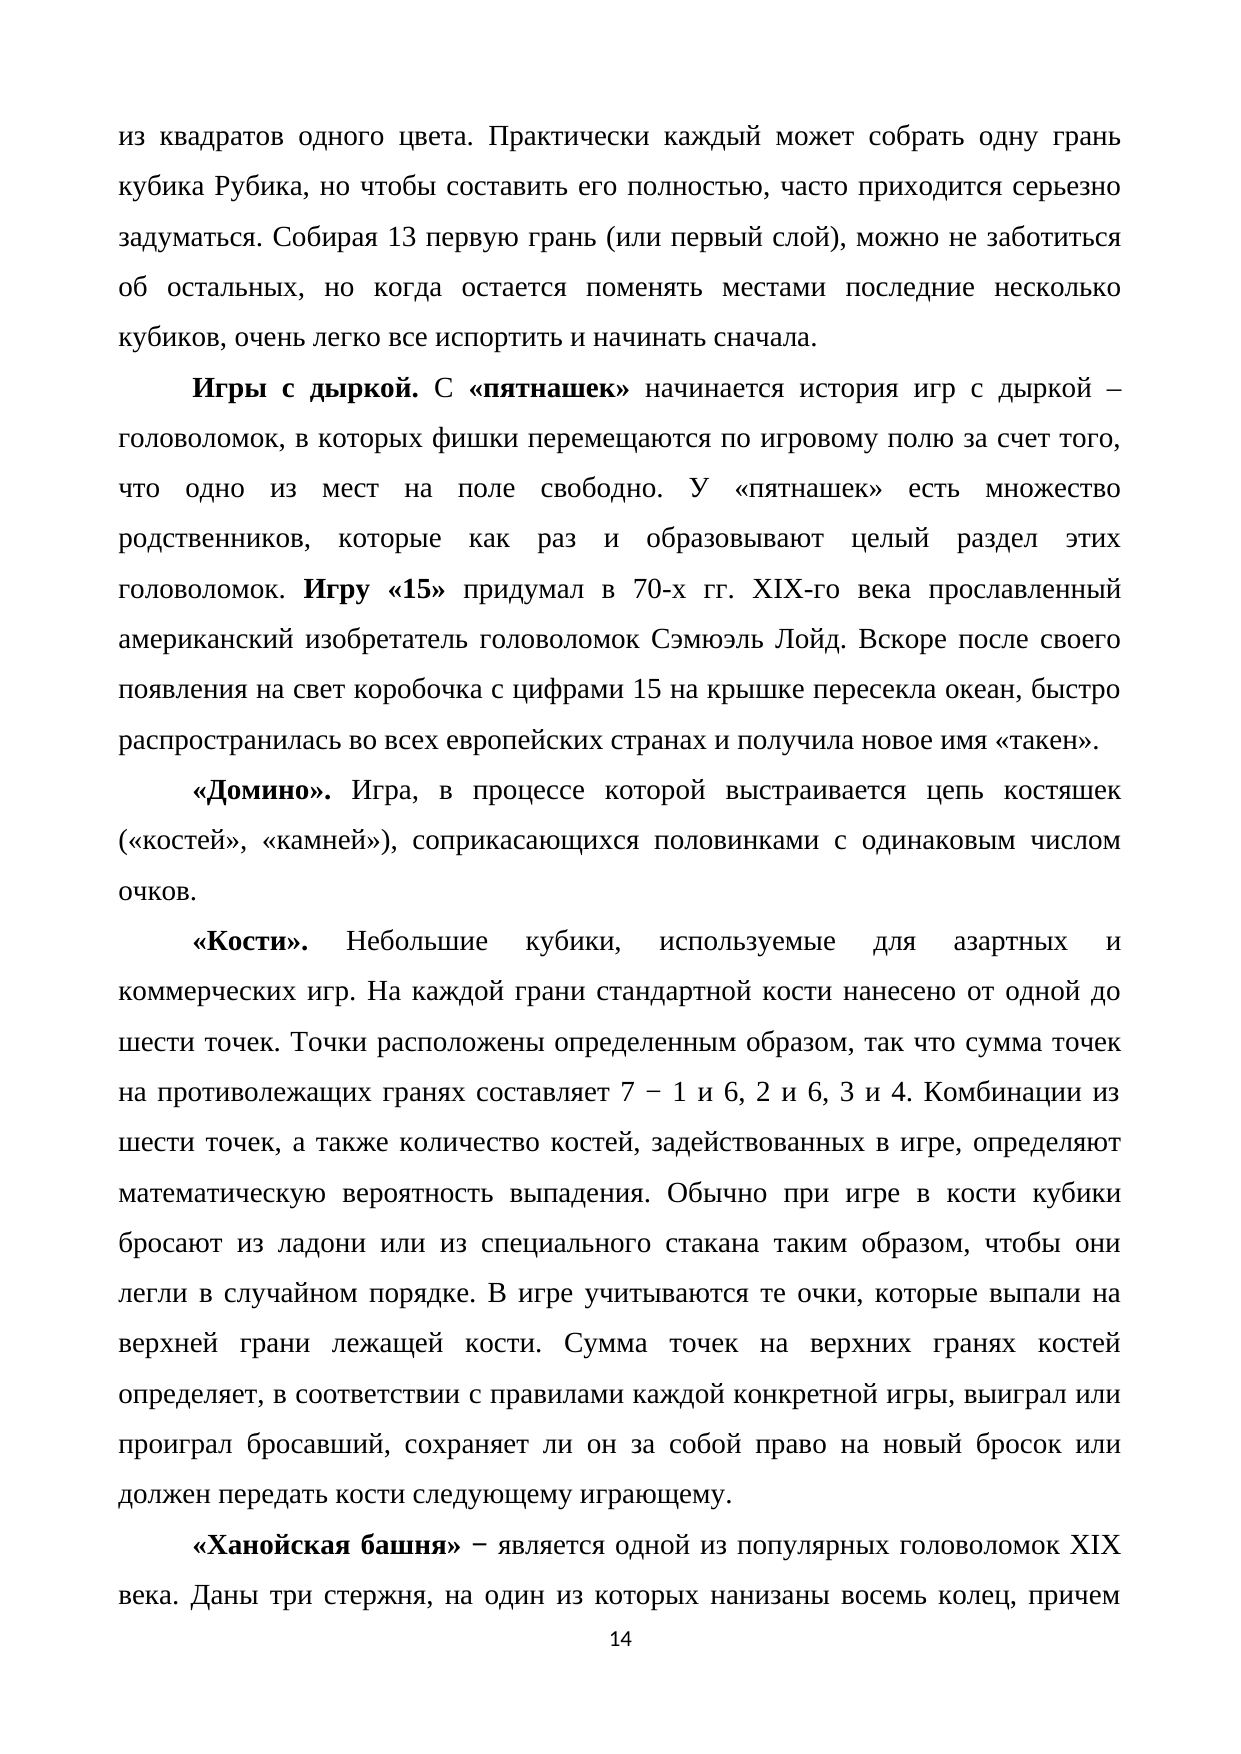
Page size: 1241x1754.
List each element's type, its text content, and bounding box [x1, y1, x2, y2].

text Игры с дыркой. С «пятнашек» начинается история игр с дыркой – головоломок, в которых фишки перемещаются по игровому полю за счет того, что одно из мест на поле свободно. У «пятнашек» есть множество родственников, которые как раз и образовывают целый раздел этих головоломок. Игру «15» придумал в 70-х гг. XIX-го века прославленный американский изобретатель головоломок Сэмюэль Лойд. Вскоре после своего появления на свет коробочка с цифрами 15 на крышке пересекла океан, быстро распространилась во всех европейских странах и получила новое имя «такен». [118, 370, 1122, 755]
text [118, 1527, 1122, 1611]
text «Кости». Небольшие кубики, используемые для азартных и коммерческих игр. На каждой грани стандартной кости нанесено от одной до шести точек. Точки расположены определенным образом, так что сумма точек на противолежащих гранях составляет 7 − 1 и 6, 2 и 6, 3 и 4. Комбинации из шести точек, а также количество костей, задействованных в игре, определяют математическую вероятность выпадения. Обычно при игре в кости кубики бросают из ладони или из специального стакана таким образом, чтобы они легли в случайном порядке. В игре учитываются те очки, которые выпали на верхней грани лежащей кости. Сумма точек на верхних гранях костей определяет, в соответствии с правилами каждой конкретной игры, выиграл или проиграл бросавший, сохраняет ли он за собой право на новый бросок или должен передать кости следующему играющему. [118, 923, 1122, 1510]
text «Домино». Игра, в процессе которой выстраивается цепь костяшек («костей», «камней»), соприкасающихся половинками с одинаковым числом очков. [118, 772, 1122, 906]
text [118, 118, 1122, 353]
